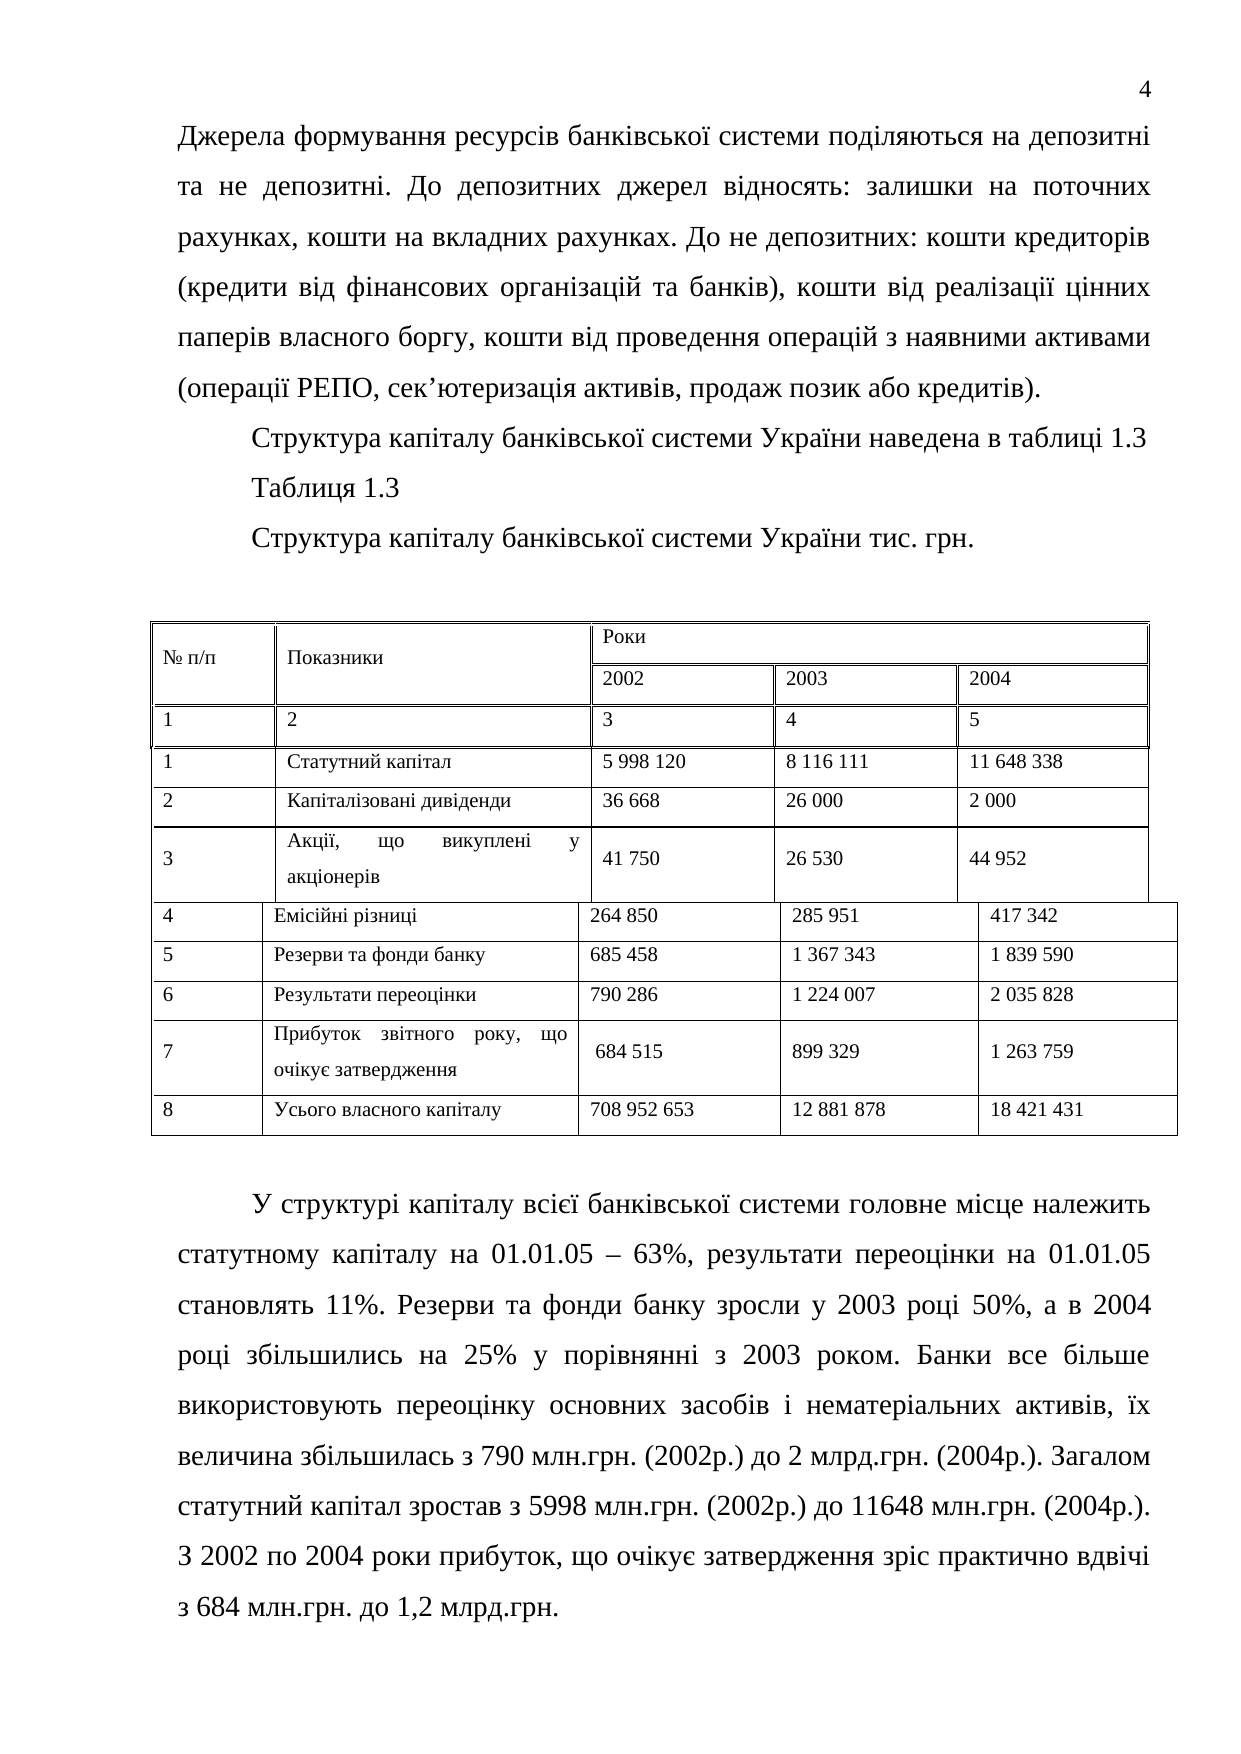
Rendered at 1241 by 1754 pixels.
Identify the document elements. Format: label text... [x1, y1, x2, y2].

table_cell 708 952 653 [579, 1096, 780, 1135]
table_cell 26 530 [775, 828, 957, 902]
table_cell 12 881 878 [781, 1096, 978, 1135]
table_cell 6 [152, 981, 262, 1020]
table_cell 685 458 [579, 942, 780, 981]
table_header Показники [276, 624, 591, 704]
table_cell 684 515 [579, 1021, 780, 1095]
table_cell 2 000 [958, 788, 1148, 826]
table_cell 41 750 [592, 828, 774, 902]
table_cell 3 [593, 707, 773, 746]
text Таблиця 1.3 [177, 470, 1152, 504]
table_cell 11 648 338 [958, 749, 1148, 787]
table_cell 5 [152, 941, 262, 981]
table_cell 26 000 [775, 788, 957, 826]
table_cell Капіталізовані дивіденди [276, 788, 591, 826]
table_cell 2004 [959, 666, 1147, 704]
table_cell 2 035 828 [979, 982, 1177, 1020]
table_cell 2002 [593, 666, 773, 704]
table_cell Емісійні різниці [263, 903, 578, 941]
table_cell 1 [151, 704, 276, 746]
table_cell 5 998 120 [592, 749, 774, 787]
table_cell Резерви та фонди банку [263, 942, 578, 981]
table_cell 1 263 759 [979, 1021, 1177, 1095]
table_cell Статутний капітал [276, 749, 591, 787]
table_cell 1 224 007 [781, 982, 978, 1020]
text Структура капіталу банківської системи України тис. грн. [177, 521, 1152, 554]
table_header Роки [591, 624, 1148, 663]
table_cell 2003 [776, 666, 956, 704]
table_cell 417 342 [979, 903, 1177, 941]
table_cell 3 [152, 826, 275, 902]
table_cell 8 [152, 1095, 262, 1135]
table_cell 899 329 [781, 1021, 978, 1095]
table_cell 44 952 [958, 828, 1148, 902]
table_cell 2 [277, 707, 590, 746]
text У структурі капіталу всієї банківської системи головне місце належить статутному капіталу на 01.01.05 – 63%, результати переоцінки на 01.01.05 становлять 11%. Резерви та фонди банку зросли у 2003 році 50%, а в 2004 році збільшились на 25% у порівнянні з 2003 роком. Банки все більше використовують переоцінку основних засобів і нематеріальних активів, їх величина збільшилась з 790 млн.грн. (2002р.) до 2 млрд.грн. (2004р.). Загалом статутний капітал зростав з 5998 млн.грн. (2002р.) до 11648 млн.грн. (2004р.). З 2002 по 2004 роки прибуток, що очікує затвердження зріс практично вдвічі з 684 млн.грн. до 1,2 млрд.грн. [177, 1186, 1152, 1622]
table_cell 5 [959, 707, 1147, 746]
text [177, 118, 1152, 403]
table_cell 264 850 [579, 903, 780, 941]
table_cell Усього власного капіталу [263, 1096, 578, 1135]
table_cell Акції, що викуплені у акціонерів [276, 828, 591, 902]
table_cell 36 668 [592, 788, 774, 826]
table_cell 1 [152, 746, 275, 787]
table_cell 2 [152, 787, 275, 826]
table_cell 18 421 431 [979, 1096, 1177, 1135]
table_cell 285 951 [781, 903, 978, 941]
table_cell Результати переоцінки [263, 982, 578, 1020]
table_cell 4 [776, 707, 956, 746]
table_cell 8 116 111 [775, 749, 957, 787]
table_cell 1 839 590 [979, 942, 1177, 981]
table_cell 7 [152, 1020, 262, 1095]
table_cell Прибуток звітного року, що очікує затвердження [263, 1021, 578, 1095]
table_header № п/п [151, 622, 276, 704]
text Структура капіталу банківської системи України наведена в таблиці 1.3 [177, 420, 1152, 453]
table_cell 1 367 343 [781, 942, 978, 981]
table_cell 4 [152, 902, 262, 941]
table_cell 790 286 [579, 982, 780, 1020]
